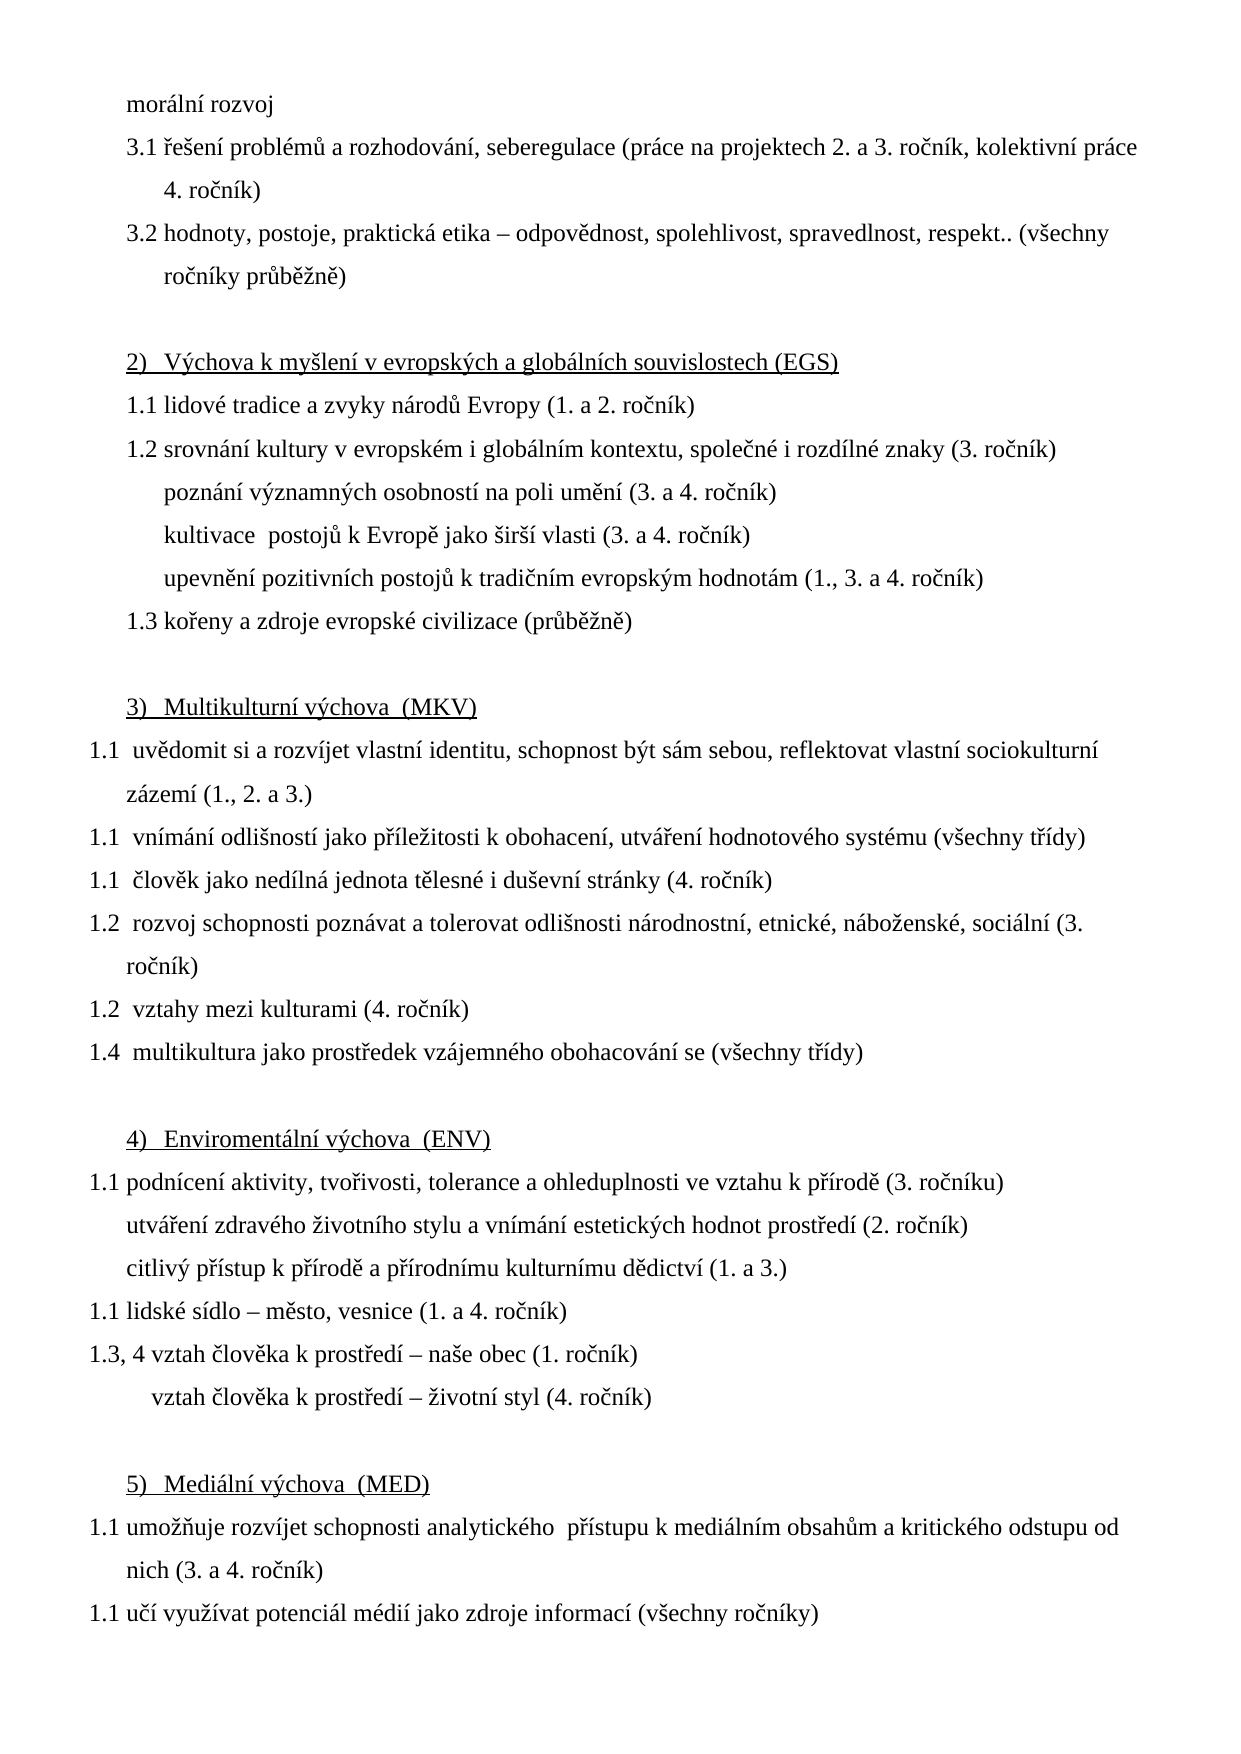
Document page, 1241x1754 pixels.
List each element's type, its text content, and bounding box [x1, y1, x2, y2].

list lidové tradice a zvyky národů Evropy ( 2. ročník) [126, 391, 1152, 419]
list rozvoj schopnosti poznávat a tolerovat odlišnosti národnostní, etnické, náboženské, sociální (3. ročník) [89, 908, 1152, 980]
text upevnění pozitivních postojů k tradičním evropským hodnotám (1., 4. ročník) [89, 563, 1152, 592]
list Mediální výchova (MED) [126, 1469, 1152, 1497]
list vnímání odlišností jako příležitosti k obohacení, utváření hodnotového systému (všechny třídy) [89, 822, 1152, 851]
text poznání významných osobností na poli umění ( 4. ročník) [89, 477, 1152, 506]
list uvědomit si a rozvíjet vlastní identitu, schopnost být sám sebou, reflektovat vlastní sociokulturní zázemí (1., 3.) [89, 736, 1152, 807]
list Enviromentální výchova (ENV) [126, 1124, 1152, 1152]
list Výchova k myšlení v evropských a globálních souvislostech (EGS) [126, 347, 1152, 376]
list srovnání kultury v evropském i globálním kontextu, společné i rozdílné znaky (3. ročník) [126, 434, 1152, 462]
list učí využívat potenciál médií jako zdroje informací (všechny ročníky) [89, 1598, 1152, 1627]
text citlivý přístup k přírodě a přírodnímu kulturnímu dědictví ( 3.) [89, 1253, 1152, 1282]
text utváření zdravého životního stylu a vnímání estetických hodnot prostředí (2. ročník) [89, 1210, 1152, 1239]
text vztah člověka k prostředí – životní styl (4. ročník) [126, 1382, 1152, 1411]
text 3.1 řešení problémů a rozhodování, seberegulace (práce na projektech 3. ročník, kolektivní práce 4. ročník) [126, 132, 1152, 204]
text 1.4 multikultura jako prostředek vzájemného obohacování se (všechny třídy) [89, 1037, 1152, 1066]
list umožňuje rozvíjet schopnosti analytického přístupu k mediálním obsahům a kritického odstupu od nich ( 4. ročník) [89, 1512, 1152, 1584]
list Multikulturní výchova (MKV) [126, 692, 1152, 721]
list vztahy mezi kulturami (4. ročník) [89, 994, 1152, 1023]
list člověk jako nedílná jednota tělesné i duševní stránky (4. ročník) [89, 865, 1152, 894]
text kultivace postojů k Evropě jako širší vlasti ( 4. ročník) [89, 520, 1152, 549]
list lidské sídlo – město, vesnice ( 4. ročník) [89, 1296, 1152, 1325]
list podnícení aktivity, tvořivosti, tolerance a ohleduplnosti ve vztahu k přírodě (3. ročníku) [89, 1167, 1152, 1196]
text 3.2 hodnoty, postoje, praktická etika – odpovědnost, spolehlivost, spravedlnost, respekt.. (všechny ročníky průběžně) [126, 218, 1152, 290]
text morální rozvoj [126, 89, 1152, 117]
list kořeny a zdroje evropské civilizace (průběžně) [126, 606, 1152, 635]
text 1.3, 4 vztah člověka k prostředí – naše obec (1. ročník) [89, 1339, 1152, 1368]
